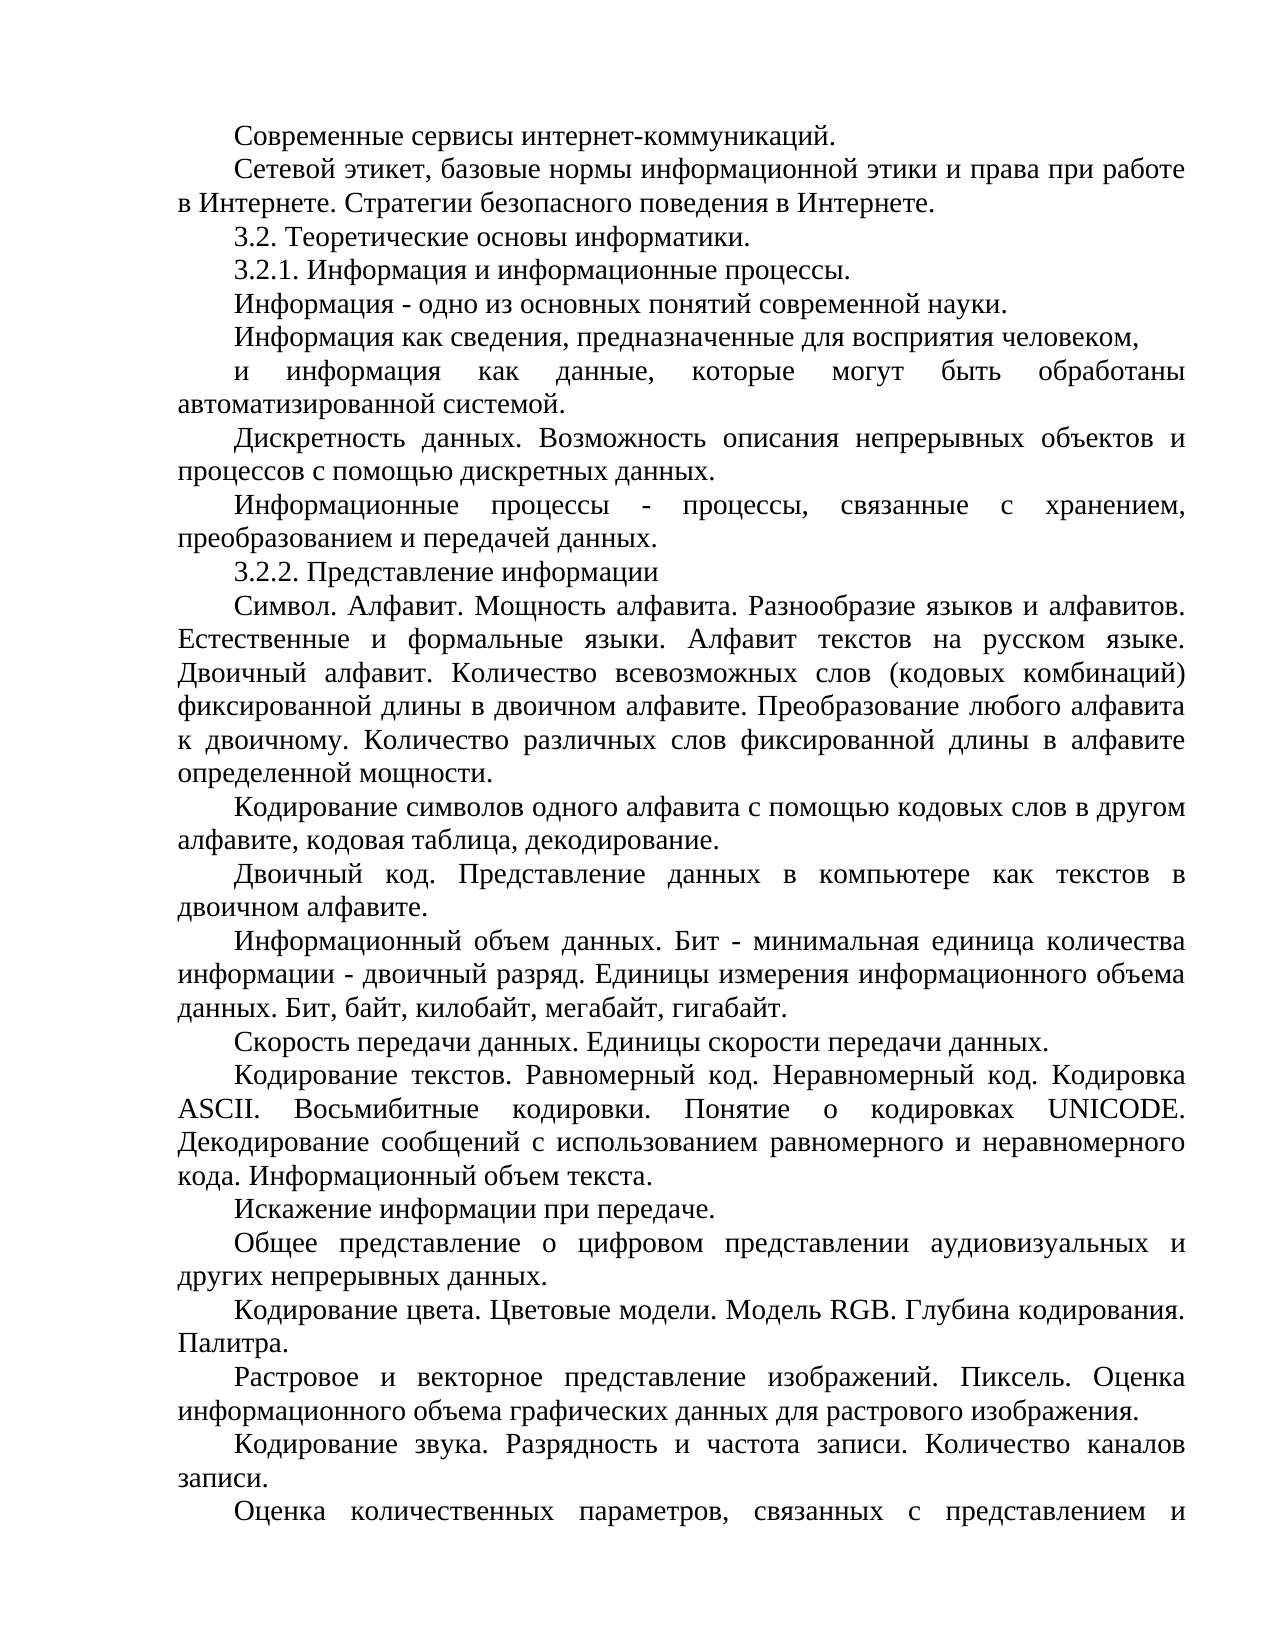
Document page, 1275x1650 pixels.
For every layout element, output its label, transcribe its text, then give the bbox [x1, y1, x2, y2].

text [177, 1493, 1186, 1527]
text 3.2.2. Представление информации [177, 554, 1186, 588]
text Кодирование символов одного алфавита с помощью кодовых слов в другом алфавите, кодовая таблица, декодирование. [177, 789, 1186, 856]
text Кодирование цвета. Цветовые модели. Модель RGB. Глубина кодирования. Палитра. [177, 1292, 1186, 1359]
text Общее представление о цифровом представлении аудиовизуальных и других непрерывных данных. [177, 1225, 1186, 1292]
text 3.2. Теоретические основы информатики. [177, 219, 1186, 252]
text Информационный объем данных. Бит - минимальная единица количества информации - двоичный разряд. Единицы измерения информационного объема данных. Бит, байт, килобайт, мегабайт, гигабайт. [177, 923, 1186, 1024]
text Кодирование текстов. Равномерный код. Неравномерный код. Кодировка ASCII. Восьмибитные кодировки. Понятие о кодировках UNICODE. Декодирование сообщений с использованием равномерного и неравномерного кода. Информационный объем текста. [177, 1057, 1186, 1191]
text Двоичный код. Представление данных в компьютере как текстов в двоичном алфавите. [177, 856, 1186, 923]
text Скорость передачи данных. Единицы скорости передачи данных. [177, 1024, 1186, 1057]
text Сетевой этикет, базовые нормы информационной этики и права при работе в Интернете. Стратегии безопасного поведения в Интернете. [177, 152, 1186, 219]
text и информация как данные, которые могут быть обработаны автоматизированной системой. [177, 353, 1186, 420]
text Искажение информации при передаче. [177, 1191, 1186, 1225]
text Растровое и векторное представление изображений. Пиксель. Оценка информационного объема графических данных для растрового изображения. [177, 1359, 1186, 1426]
text Дискретность данных. Возможность описания непрерывных объектов и процессов с помощью дискретных данных. [177, 420, 1186, 487]
text Современные сервисы интернет-коммуникаций. [177, 118, 1186, 152]
text 3.2.1. Информация и информационные процессы. [177, 252, 1186, 286]
text Кодирование звука. Разрядность и частота записи. Количество каналов записи. [177, 1426, 1186, 1493]
text Символ. Алфавит. Мощность алфавита. Разнообразие языков и алфавитов. Естественные и формальные языки. Алфавит текстов на русском языке. Двоичный алфавит. Количество всевозможных слов (кодовых комбинаций) фиксированной длины в двоичном алфавите. Преобразование любого алфавита к двоичному. Количество различных слов фиксированной длины в алфавите определенной мощности. [177, 588, 1186, 789]
text Информация - одно из основных понятий современной науки. [177, 286, 1186, 319]
text Информационные процессы - процессы, связанные с хранением, преобразованием и передачей данных. [177, 487, 1186, 554]
text Информация как сведения, предназначенные для восприятия человеком, [177, 319, 1186, 353]
